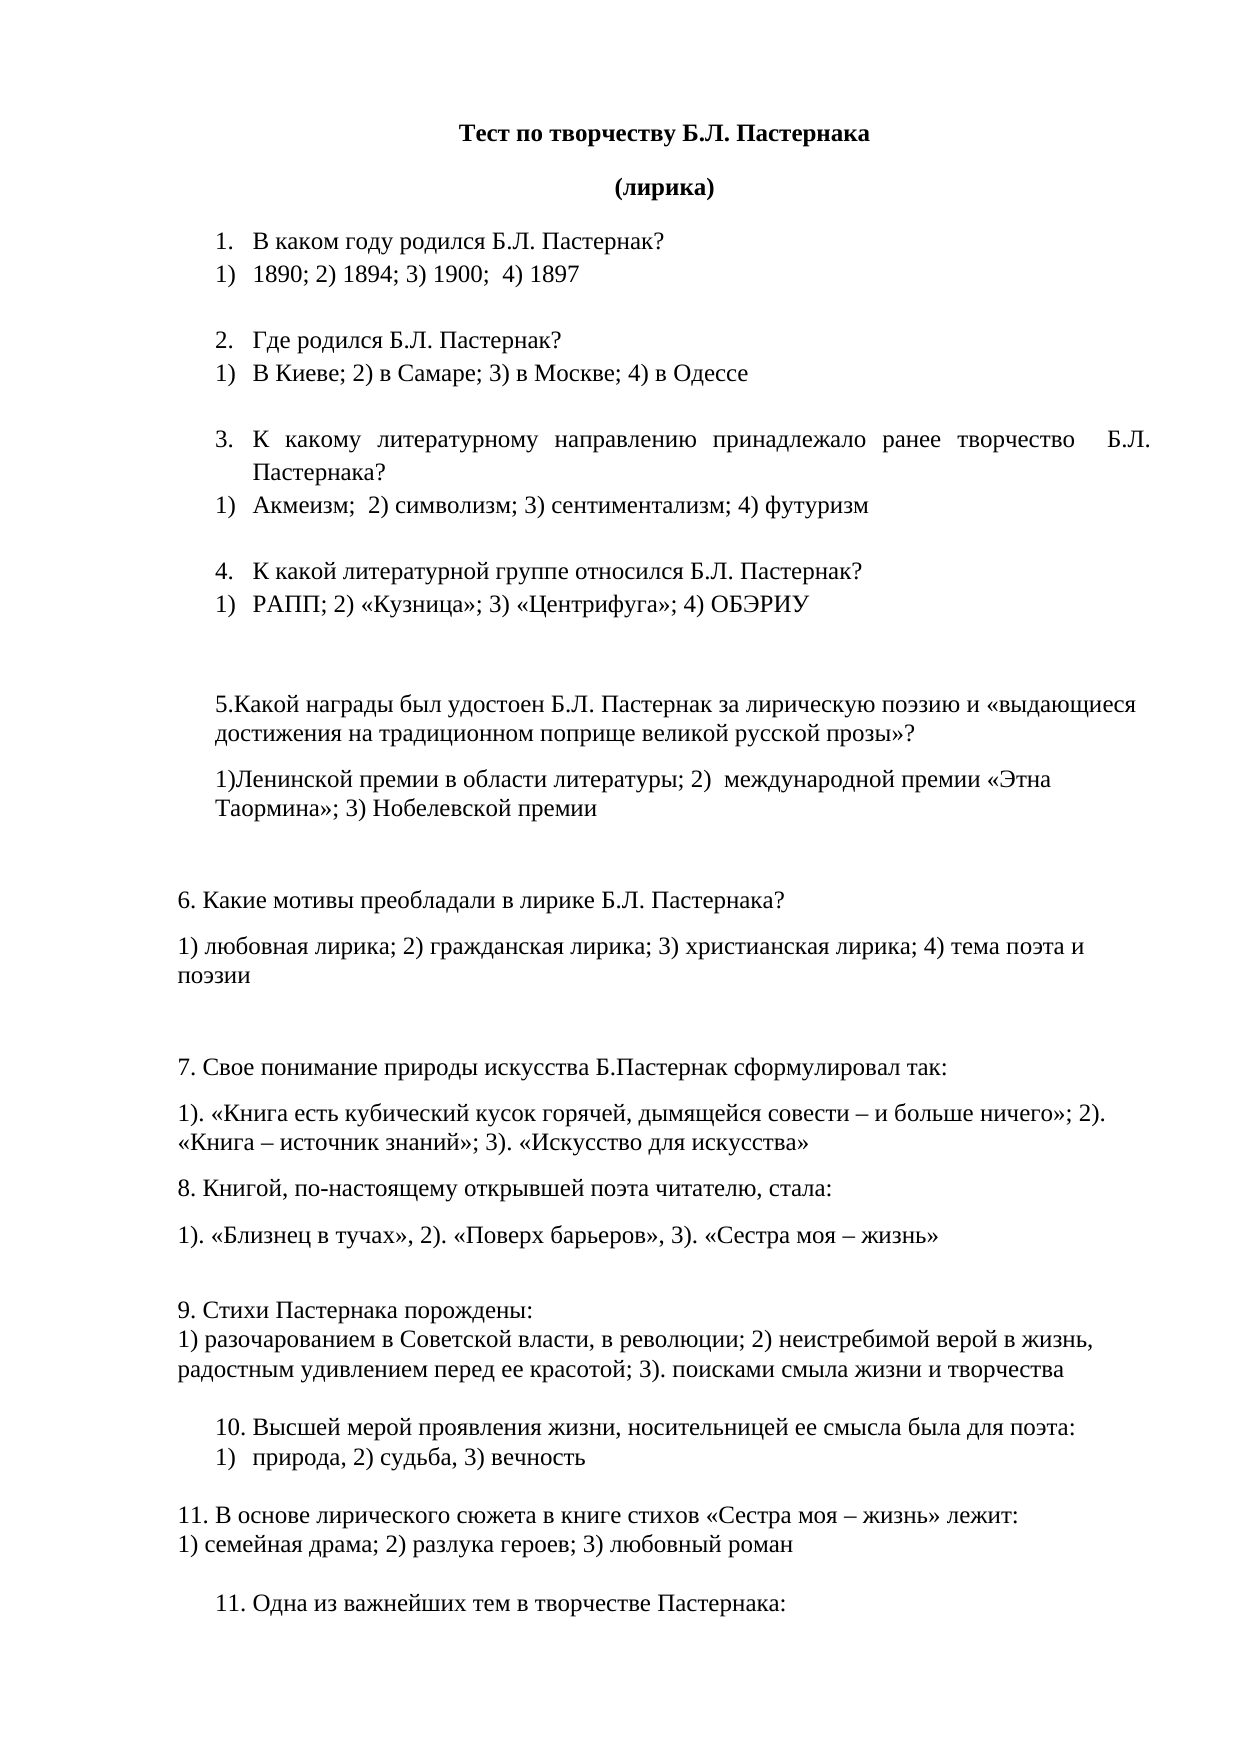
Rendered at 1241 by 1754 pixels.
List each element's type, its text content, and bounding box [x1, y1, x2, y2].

list К какому литературному направлению принадлежало ранее творчество Б.Л. Пастернака? [215, 424, 1152, 486]
text 1) разочарованием в Советской власти, в революции; 2) неистребимой верой в жизнь, радостным удивлением перед ее красотой; 3). поисками смыла жизни и творчества [177, 1324, 1152, 1383]
text 1). «Близнец в тучах», 2). «Поверх барьеров», 3). «Сестра моя – жизнь» [177, 1219, 1152, 1249]
list 1890; 2) 1894; 3) 1900; 4) 1897 [215, 259, 1152, 288]
text 1). «Книга есть кубический кусок горячей, дымящейся совести – и больше ничего»; 2). «Книга – источник знаний»; 3). «Искусство для искусства» [177, 1098, 1152, 1156]
text 9. Стихи Пастернака порождены: [177, 1295, 1152, 1324]
text 6. Какие мотивы преобладали в лирике Б.Л. Пастернака? [177, 885, 1152, 914]
text Тест по творчеству Б.Л. Пастернака [177, 118, 1152, 147]
text 8. Книгой, по-настоящему открывшей поэта читателю, стала: [177, 1173, 1152, 1202]
list В каком году родился Б.Л. Пастернак? [215, 226, 1152, 254]
list Акмеизм; 2) символизм; 3) сентиментализм; 4) футуризм [215, 490, 1152, 519]
list Где родился Б.Л. Пастернак? [215, 325, 1152, 354]
text 1) любовная лирика; 2) гражданская лирика; 3) христианская лирика; 4) тема поэта и поэзии [177, 931, 1152, 989]
text 11. В основе лирического сюжета в книге стихов «Сестра моя – жизнь» лежит: [177, 1500, 1152, 1529]
list РАПП; 2) «Кузница»; 3) «Центрифуга»; 4) ОБЭРИУ [215, 589, 1152, 618]
text 1) семейная драма; 2) разлука героев; 3) любовный роман [177, 1529, 1152, 1558]
list К какой литературной группе относился Б.Л. Пастернак? [215, 556, 1152, 585]
text 7. Свое понимание природы искусства Б.Пастернак сформулировал так: [177, 1052, 1152, 1081]
list Одна из важнейших тем в творчестве Пастернака: [215, 1587, 1152, 1617]
list В Киеве; 2) в Самаре; 3) в Москве; 4) в Одессе [215, 358, 1152, 387]
list природа, 2) судьба, 3) вечность [215, 1441, 1152, 1470]
text (лирика) [177, 172, 1152, 201]
text 5.Какой награды был удостоен Б.Л. Пастернак за лирическую поэзию и «выдающиеся достижения на традиционном поприще великой русской прозы»? [215, 689, 1152, 747]
text 1)Ленинской премии в области литературы; 2) международной премии «Этна Таормина»; 3) Нобелевской премии [215, 764, 1152, 821]
list Высшей мерой проявления жизни, носительницей ее смысла была для поэта: [215, 1412, 1152, 1441]
